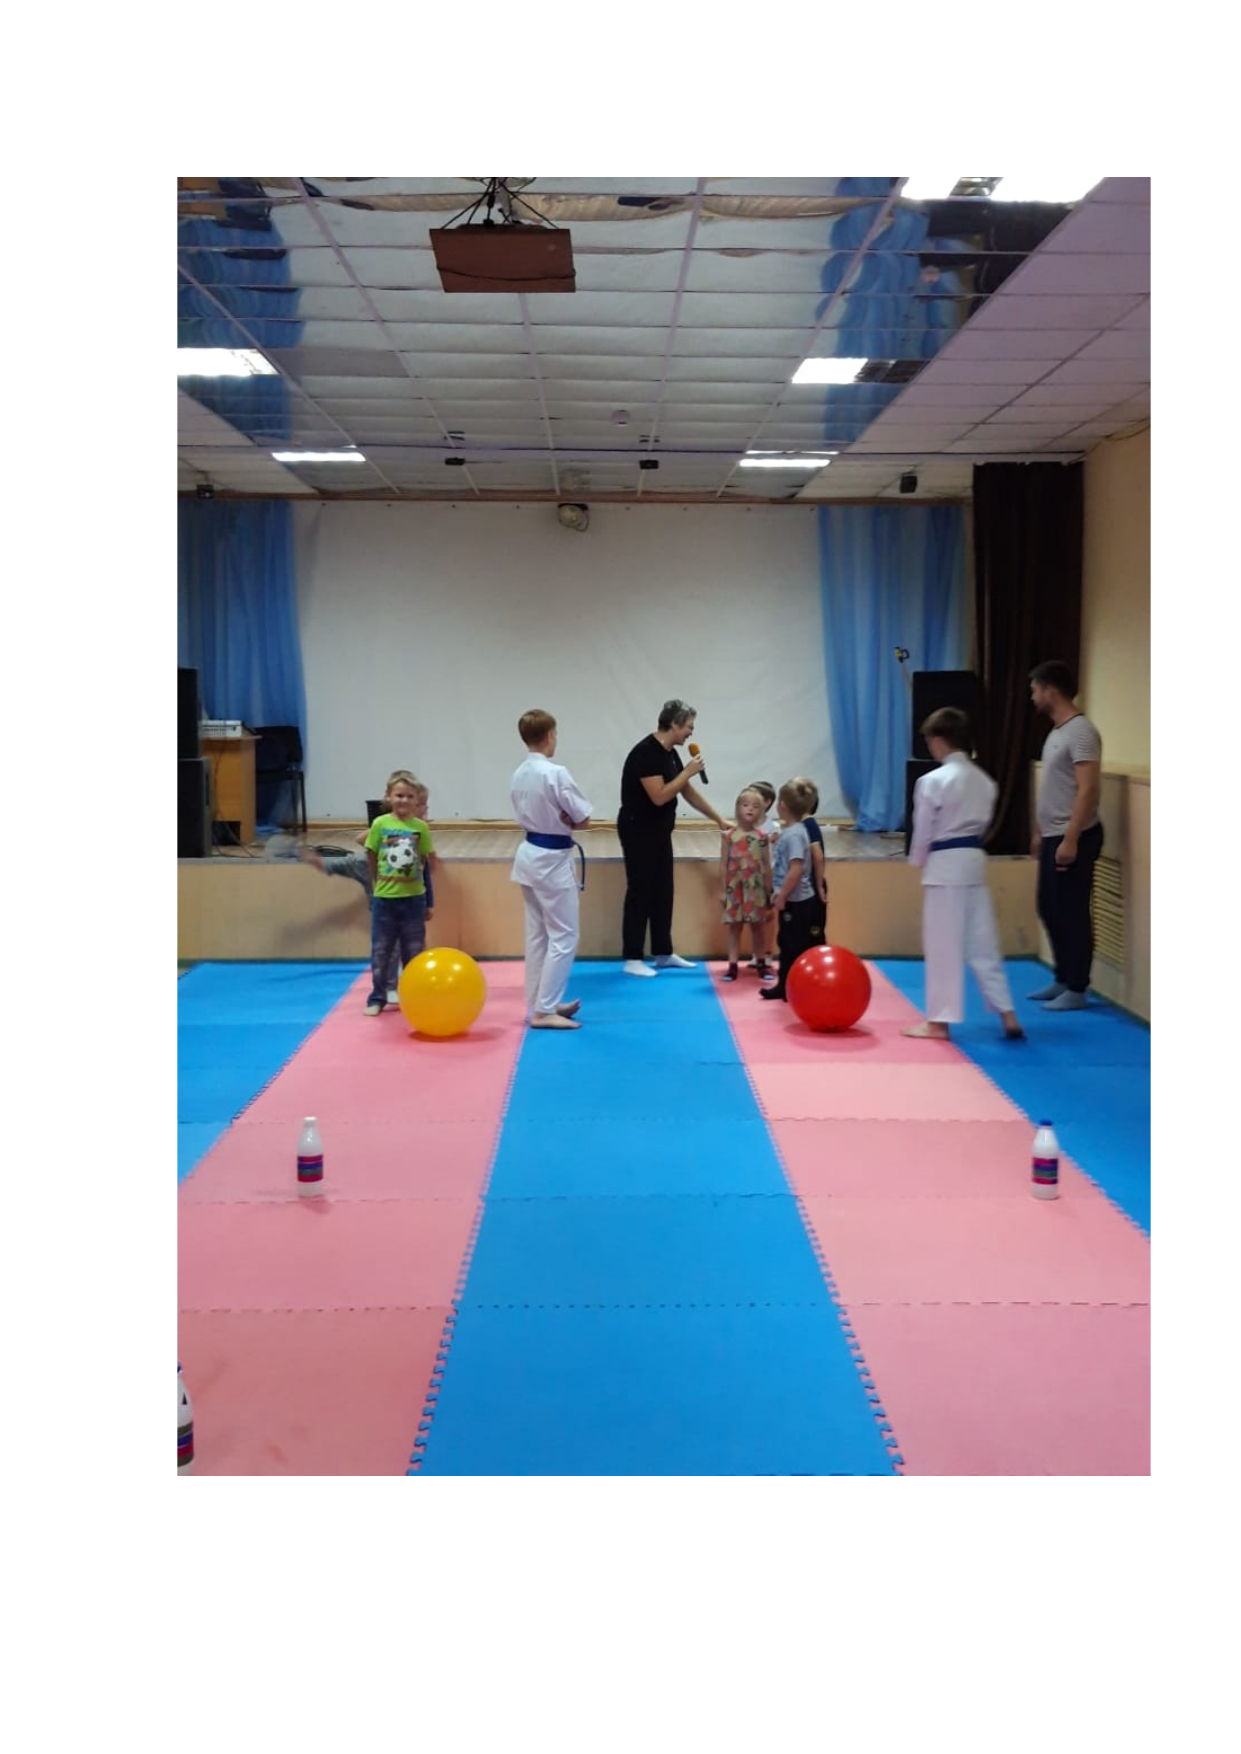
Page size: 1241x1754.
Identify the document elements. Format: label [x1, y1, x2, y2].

picture [177, 177, 1151, 1476]
